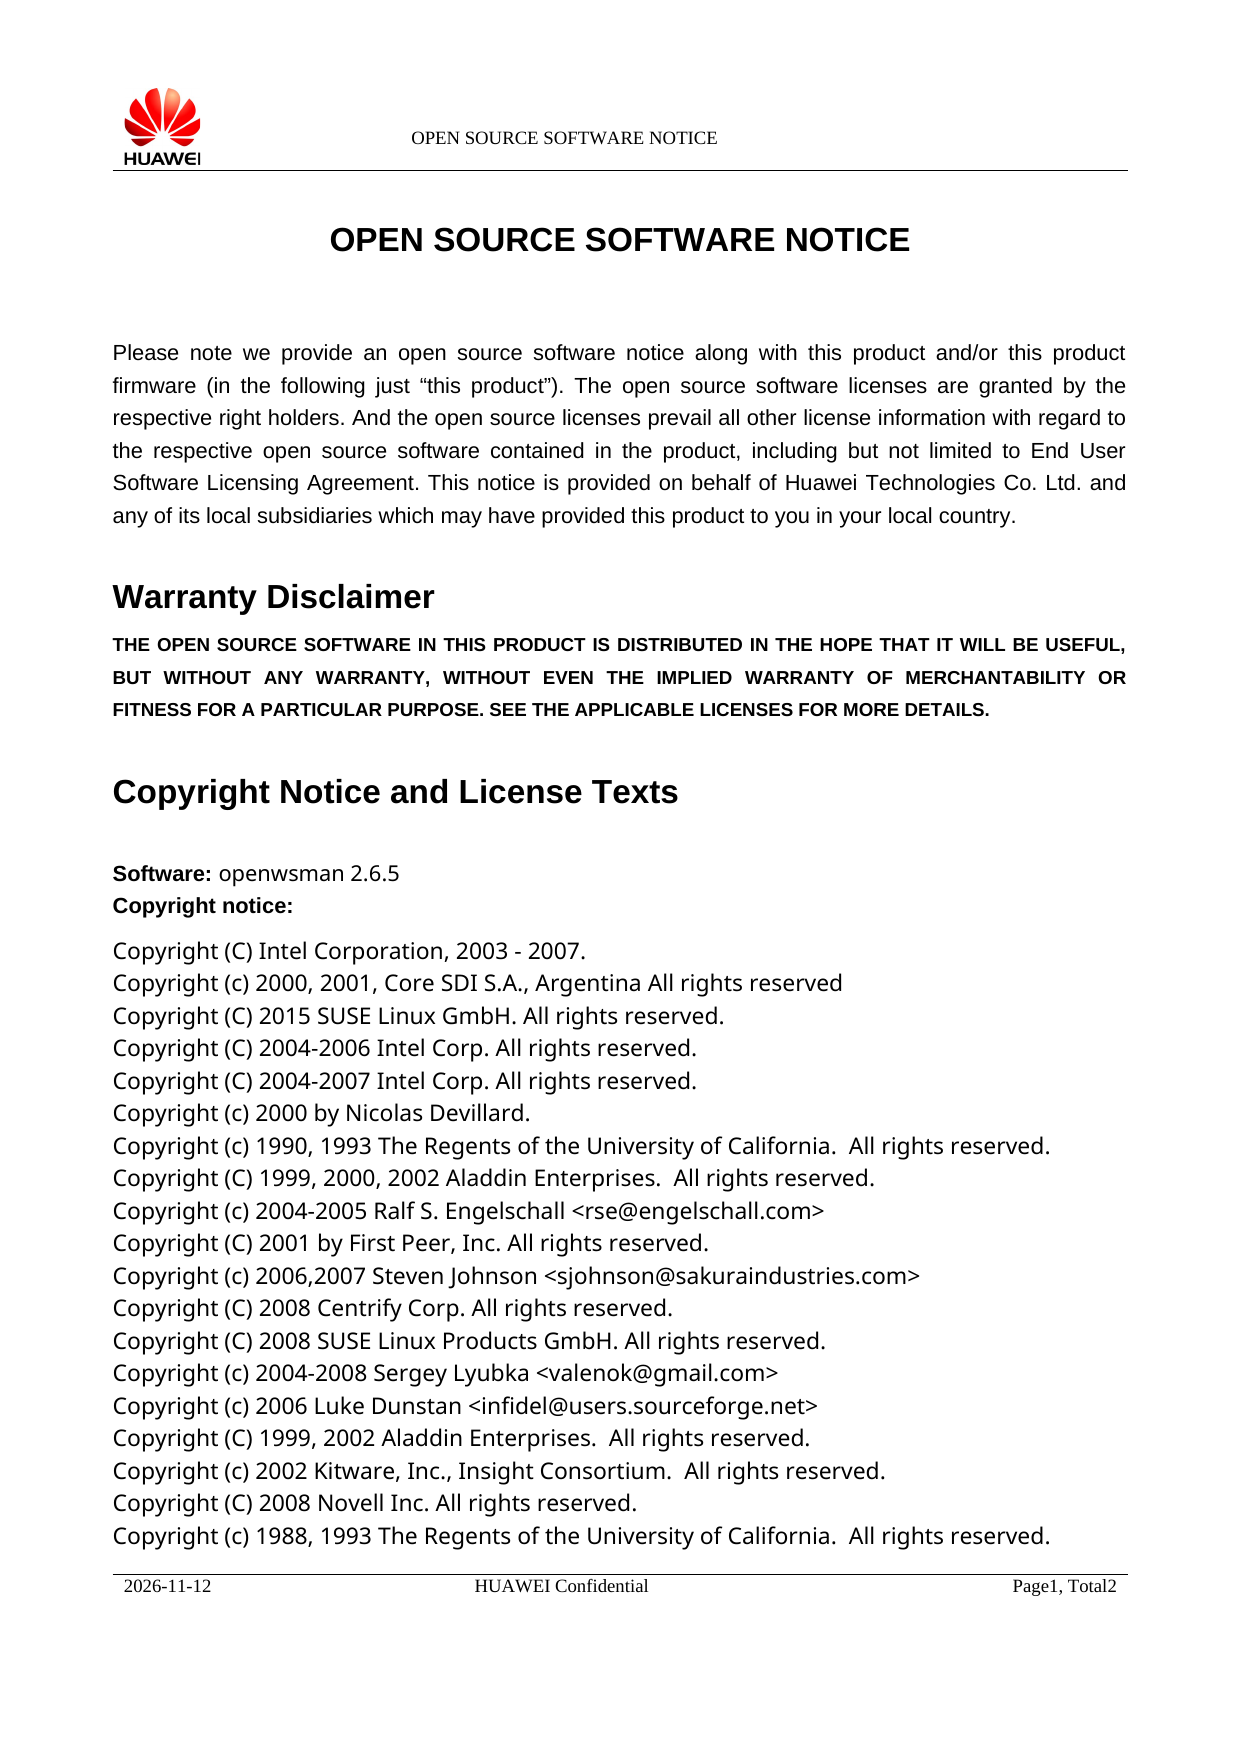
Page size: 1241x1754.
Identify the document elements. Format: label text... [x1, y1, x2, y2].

text Copyright notice: [112, 889, 1128, 921]
picture [124, 88, 201, 165]
text Warranty Disclaimer [112, 564, 1128, 629]
text The open source software in this product is distributed in the hope that it will be useful, but WITHOUT ANY WARRANTY, without even the implied warranty of MERCHANTABILITY or FITNESS FOR A PARTICULAR PURPOSE. See the applicable licenses for more details. [112, 629, 1128, 726]
title Software: openwsman 2.6.5 [112, 856, 1128, 889]
text Please note we provide an open source software notice along with this product and/or this product firmware (in the following just “this product”). The open source software licenses are granted by the respective right holders. And the open source licenses prevail all other license information with regard to the respective open source software contained in the product, including but not limited to End User Software Licensing Agreement. This notice is provided on behalf of Huawei Technologies Co. Ltd. and any of its local subsidiaries which may have provided this product to you in your local country. [112, 336, 1128, 531]
text Copyright Notice and License Texts [112, 759, 1128, 824]
text OPEN SOURCE SOFTWARE NOTICE [112, 206, 1128, 271]
